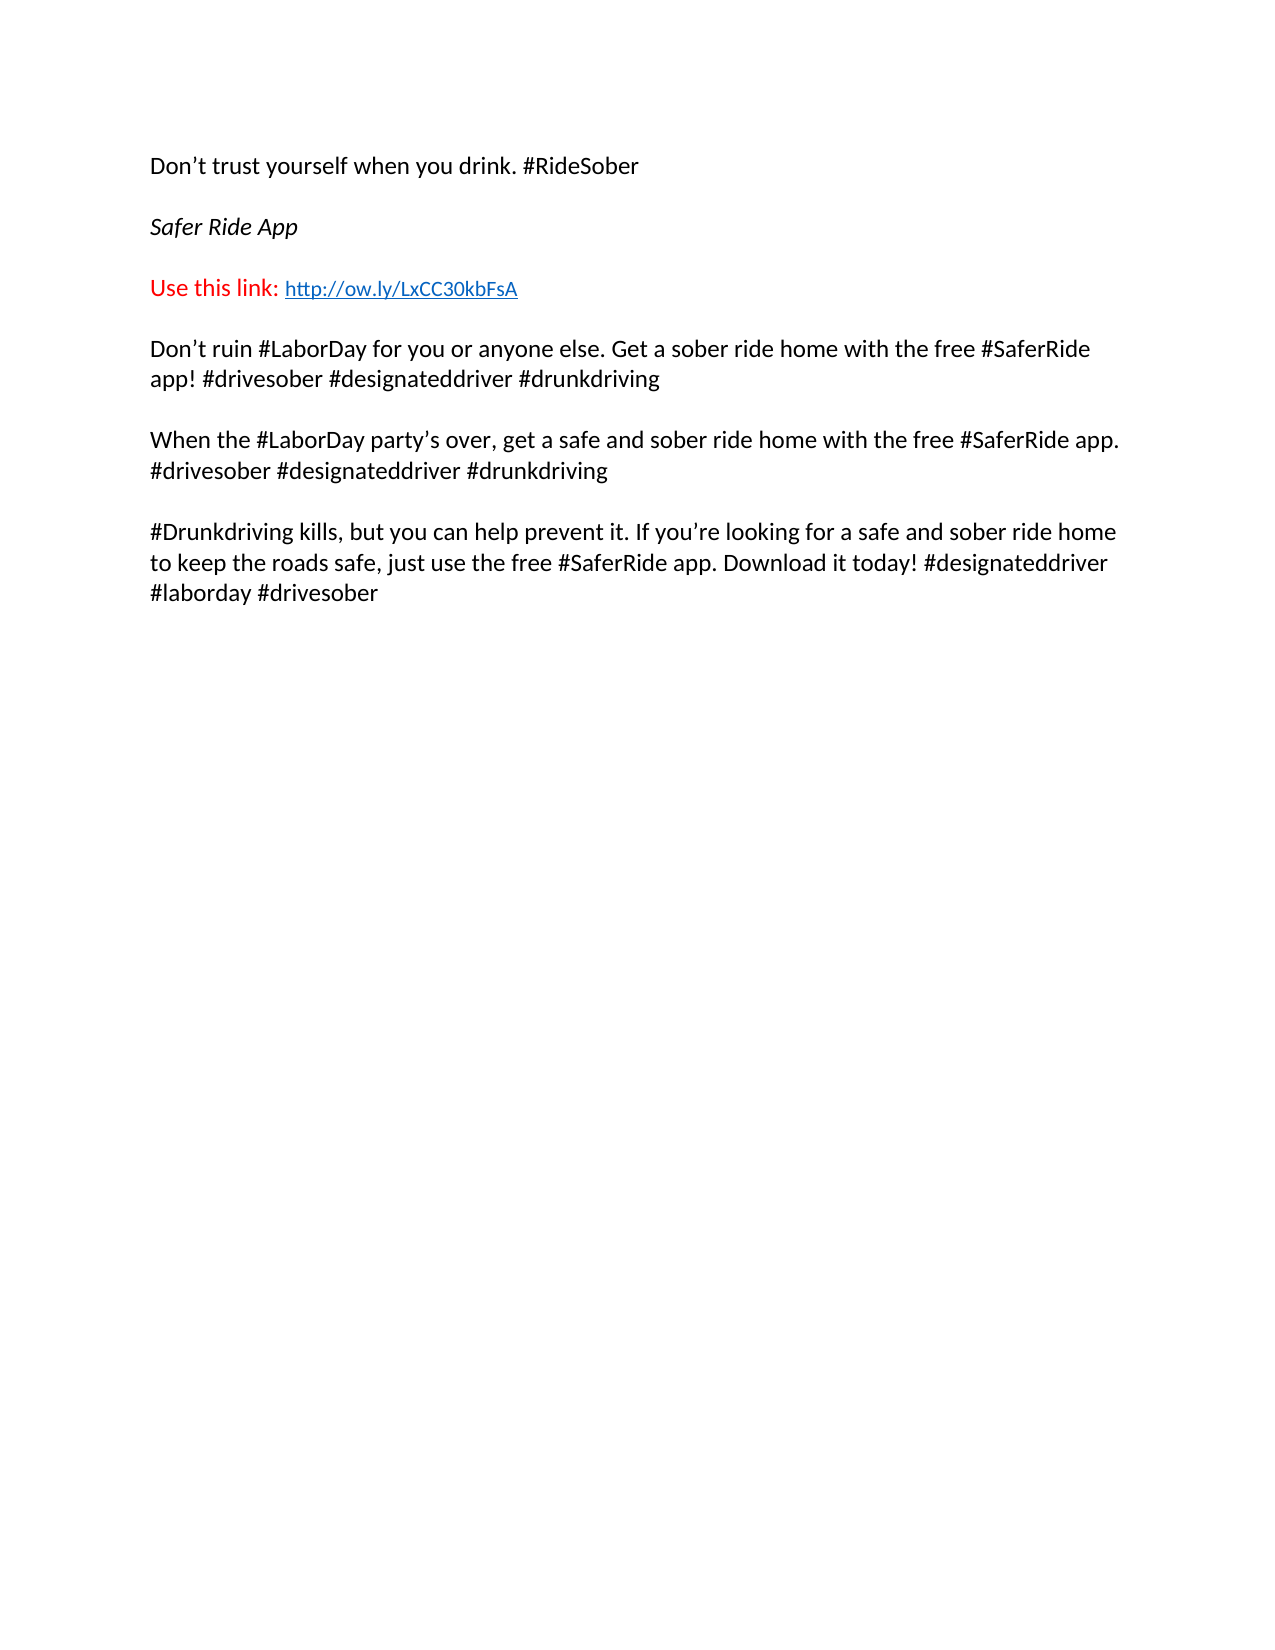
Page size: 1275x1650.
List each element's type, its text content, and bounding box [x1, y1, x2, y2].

text Use this link: http://ow.ly/LxCC30kbFsA [150, 272, 1125, 303]
text Don’t ruin #LaborDay for you or anyone else. Get a sober ride home with the free #SaferRide app! #drivesober #designateddriver #drunkdriving [150, 333, 1125, 394]
text Don’t trust yourself when you drink. #RideSober [150, 150, 1125, 181]
text When the #LaborDay party’s over, get a safe and sober ride home with the free #SaferRide app. #drivesober #designateddriver #drunkdriving [150, 425, 1125, 486]
text #Drunkdriving kills, but you can help prevent it. If you’re looking for a safe and sober ride home to keep the roads safe, just use the free #SaferRide app. Download it today! #designateddriver #laborday #drivesober [150, 516, 1125, 608]
text Safer Ride App [150, 211, 1125, 242]
